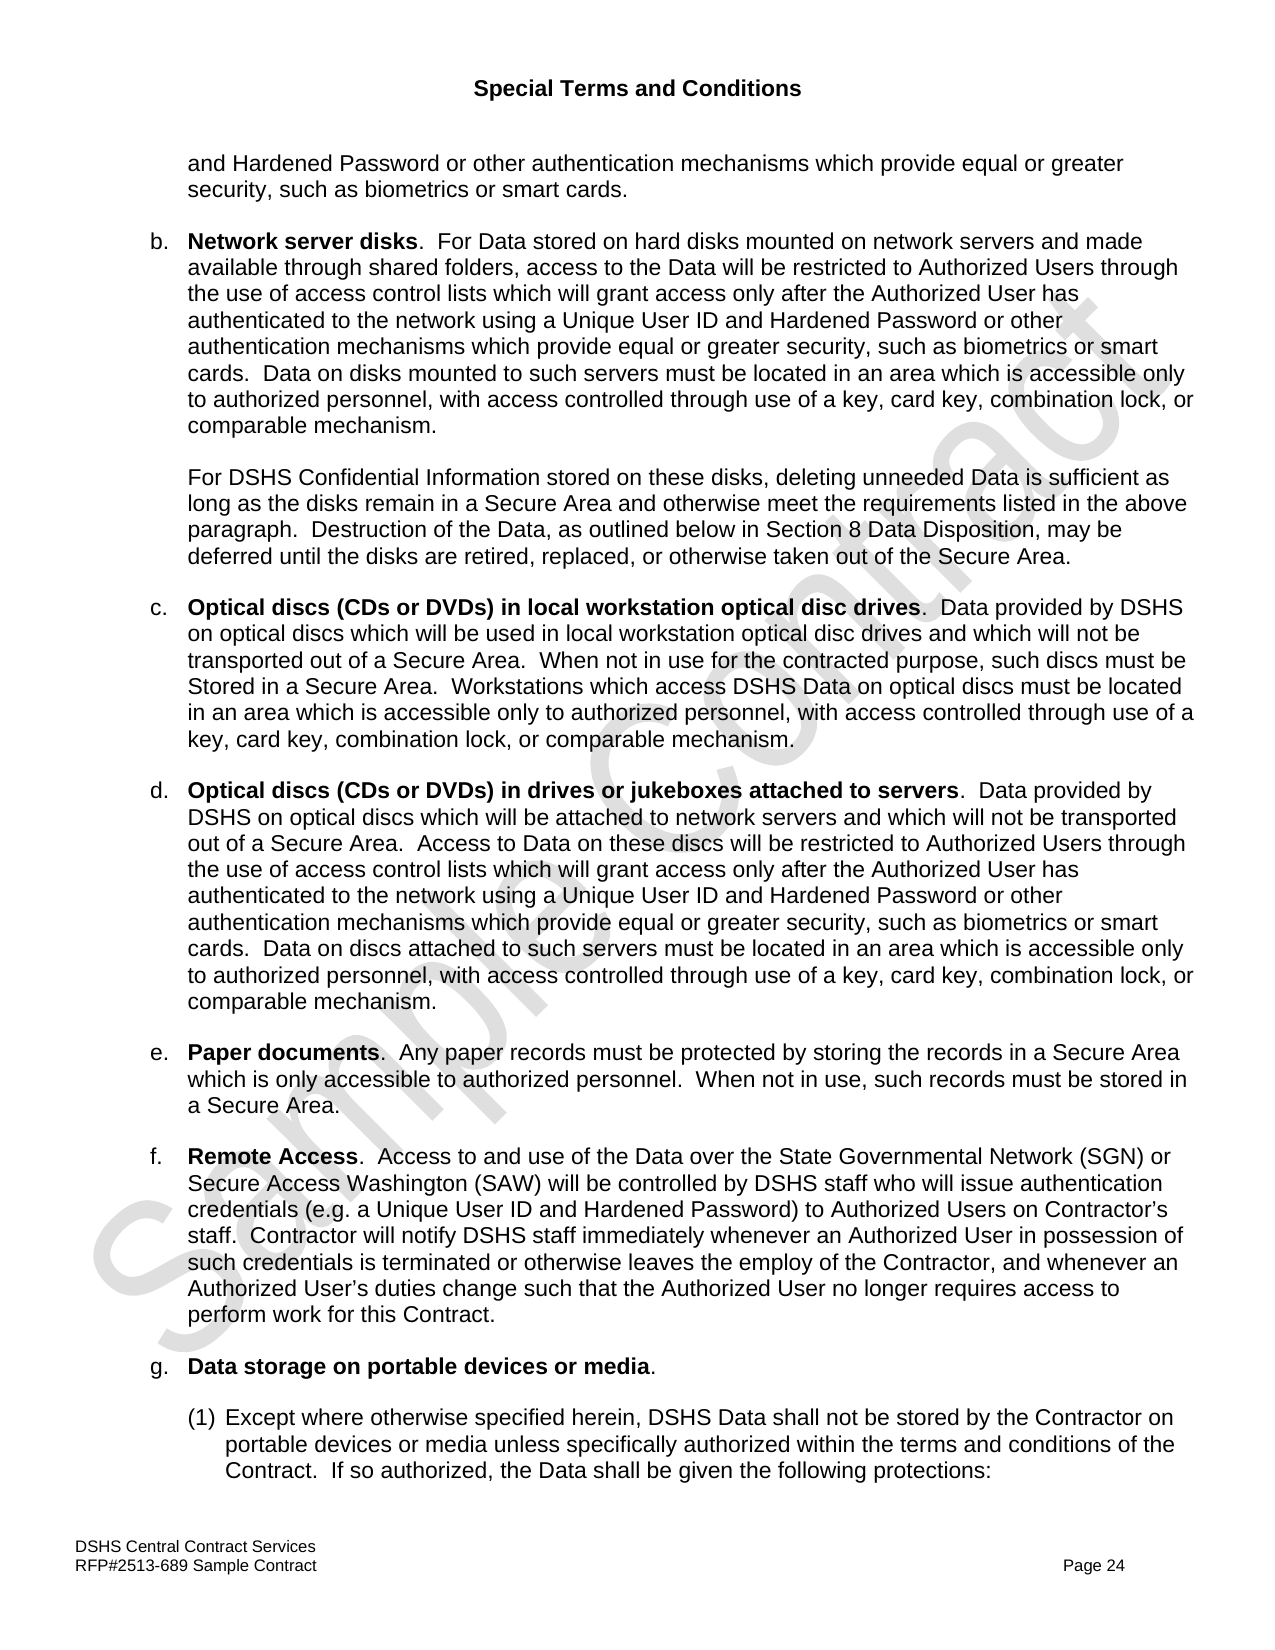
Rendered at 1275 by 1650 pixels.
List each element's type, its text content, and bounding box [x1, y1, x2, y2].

text e. Paper documents. Any paper records must be protected by storing the records in a Secure Area which is only accessible to authorized personnel. When not in use, such records must be stored in a Secure Area. [150, 1039, 1200, 1118]
text d. Optical discs (CDs or DVDs) in drives or jukeboxes attached to servers. Data provided by DSHS on optical discs which will be attached to network servers and which will not be transported out of a Secure Area. Access to Data on these discs will be restricted to Authorized Users through the use of access control lists which will grant access only after the Authorized User has authenticated to the network using a Unique User ID and Hardened Password or other authentication mechanisms which provide equal or greater security, such as biometrics or smart cards. Data on discs attached to such servers must be located in an area which is accessible only to authorized personnel, with access controlled through use of a key, card key, combination lock, or comparable mechanism. [150, 777, 1200, 1014]
text c. Optical discs (CDs or DVDs) in local workstation optical disc drives. Data provided by DSHS on optical discs which will be used in local workstation optical disc drives and which will not be transported out of a Secure Area. When not in use for the contracted purpose, such discs must be Stored in a Secure Area. Workstations which access DSHS Data on optical discs must be located in an area which is accessible only to authorized personnel, with access controlled through use of a key, card key, combination lock, or comparable mechanism. [150, 594, 1200, 752]
text (1) Except where otherwise specified herein, DSHS Data shall not be stored by the Contractor on portable devices or media unless specifically authorized within the terms and conditions of the Contract. If so authorized, the Data shall be given the following protections: [187, 1404, 1200, 1483]
text g. Data storage on portable devices or media. [150, 1353, 1200, 1379]
text For DSHS Confidential Information stored on these disks, deleting unneeded Data is sufficient as long as the disks remain in a Secure Area and otherwise meet the requirements listed in the above paragraph. Destruction of the Data, as outlined below in Section 8 Data Disposition, may be deferred until the disks are retired, replaced, or otherwise taken out of the Secure Area. [187, 463, 1200, 569]
text f. Remote Access. Access to and use of the Data over the State Governmental Network (SGN) or Secure Access Washington (SAW) will be controlled by DSHS staff who will issue authentication credentials (e.g. a Unique User ID and Hardened Password) to Authorized Users on Contractor’s staff. Contractor will notify DSHS staff immediately whenever an Authorized User in possession of such credentials is terminated or otherwise leaves the employ of the Contractor, and whenever an Authorized User’s duties change such that the Authorized User no longer requires access to perform work for this Contract. [150, 1143, 1200, 1328]
text b. Network server disks. For Data stored on hard disks mounted on network servers and made available through shared folders, access to the Data will be restricted to Authorized Users through the use of access control lists which will grant access only after the Authorized User has authenticated to the network using a Unique User ID and Hardened Password or other authentication mechanisms which provide equal or greater security, such as biometrics or smart cards. Data on disks mounted to such servers must be located in an area which is accessible only to authorized personnel, with access controlled through use of a key, card key, combination lock, or comparable mechanism. [150, 228, 1200, 438]
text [150, 150, 1200, 203]
